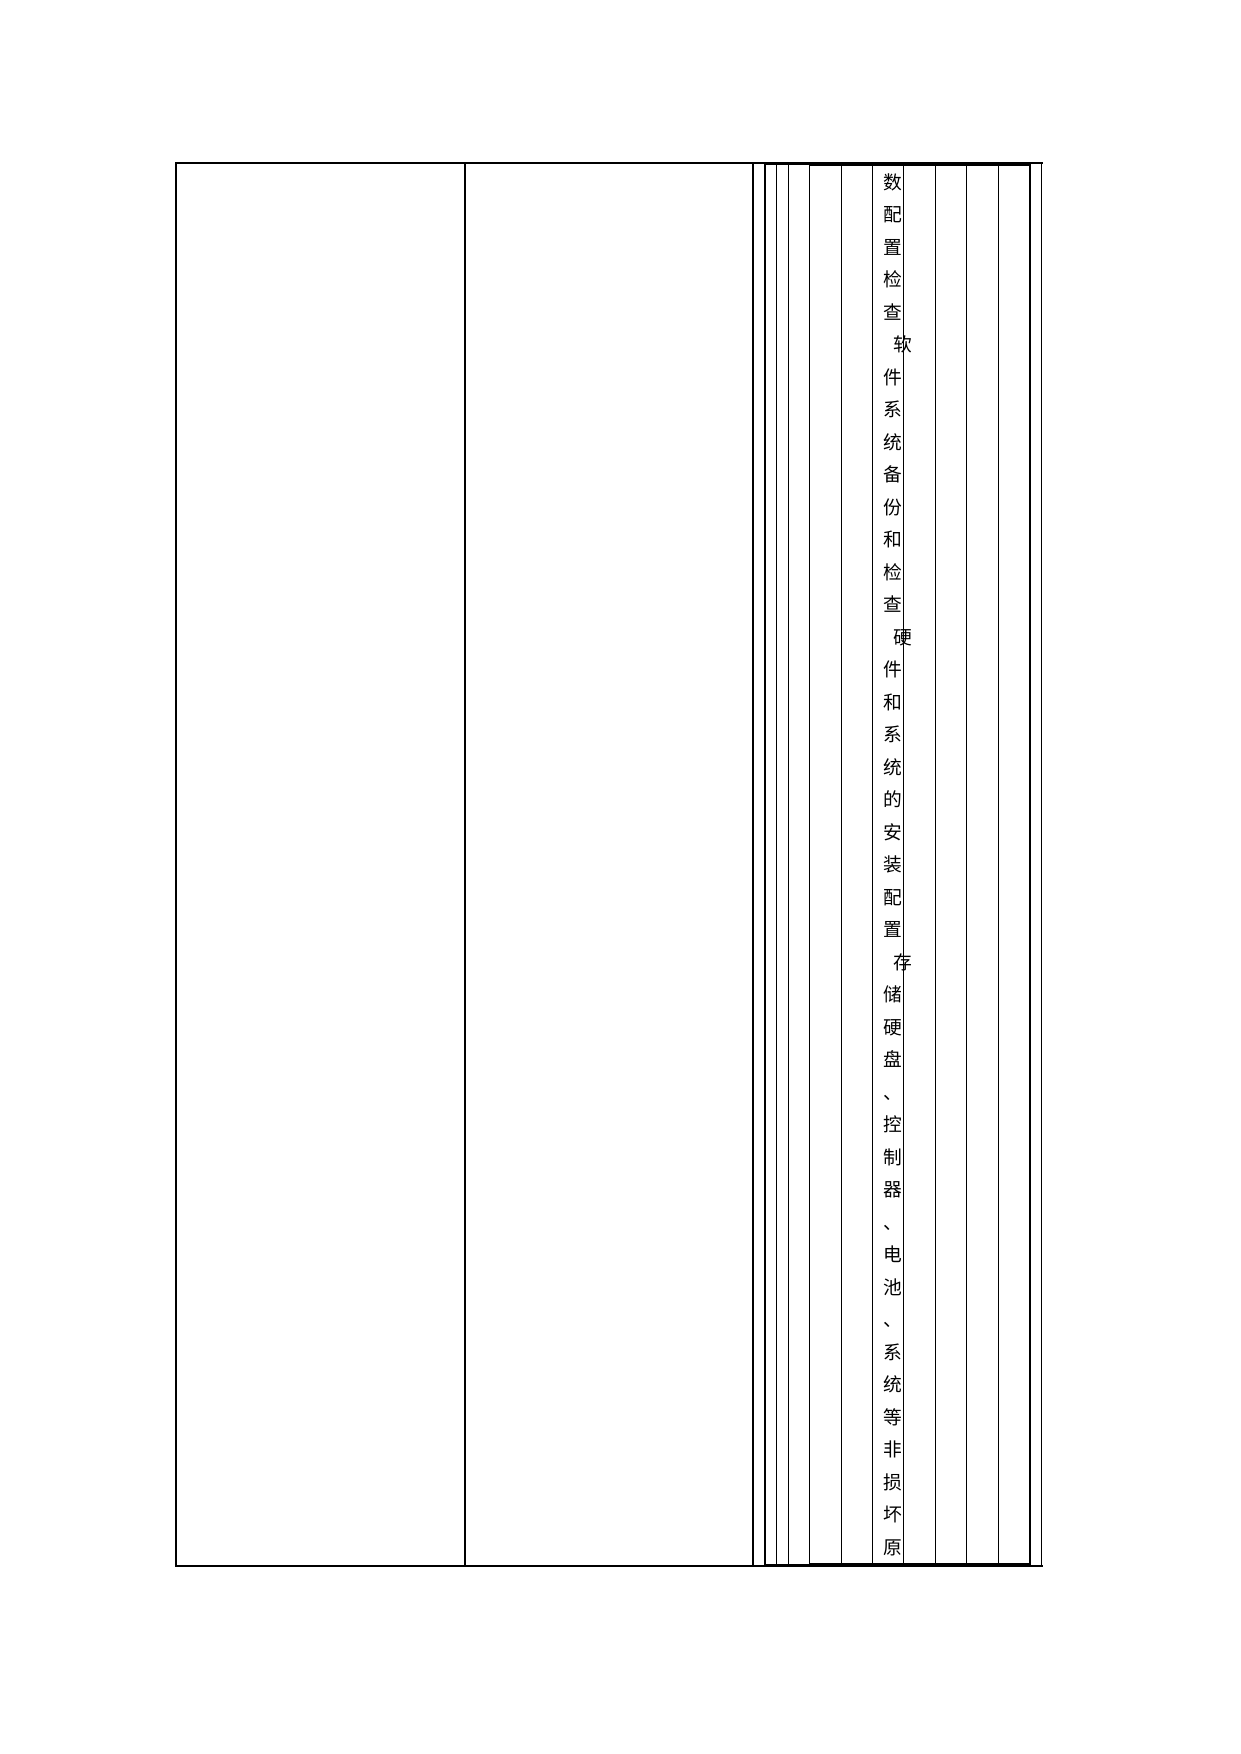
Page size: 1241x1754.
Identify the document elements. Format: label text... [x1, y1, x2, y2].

table_cell [466, 164, 752, 1565]
table_cell [810, 166, 841, 1563]
table_cell [873, 166, 903, 1563]
table_cell 1 [177, 164, 464, 1565]
table_cell [999, 166, 1029, 1563]
table_cell [904, 166, 935, 1563]
table_cell [967, 166, 998, 1563]
table_cell [766, 165, 776, 1564]
table_cell [754, 164, 764, 1565]
table_cell [842, 166, 872, 1563]
table_cell [1031, 164, 1041, 1565]
table_cell [777, 165, 788, 1564]
table_cell [789, 165, 809, 1564]
table_cell [936, 166, 966, 1563]
